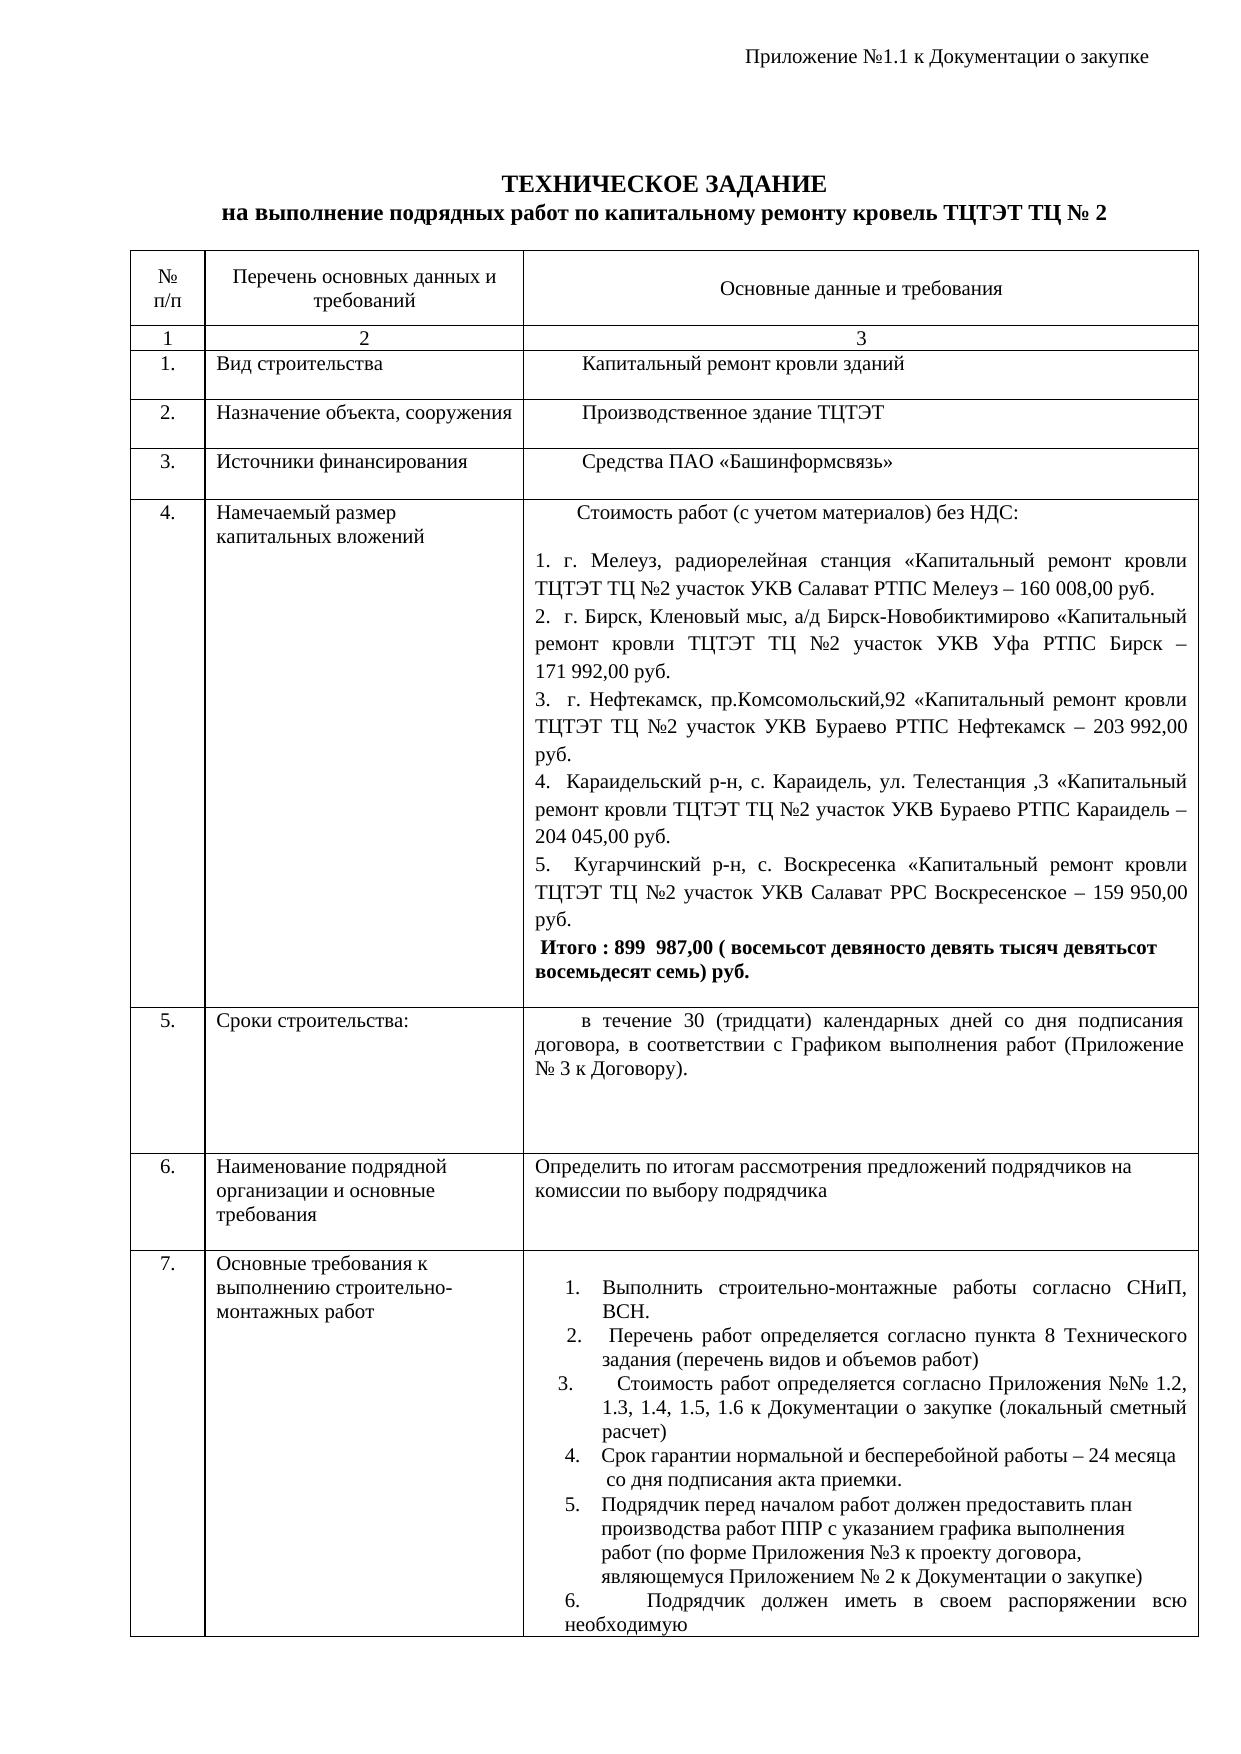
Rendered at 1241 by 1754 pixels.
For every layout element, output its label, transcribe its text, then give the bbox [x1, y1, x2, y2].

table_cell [524, 1251, 1198, 1636]
table_header № п/п [131, 251, 204, 324]
text на выполнение подрядных работ по капитальному ремонту кровель ТЦТЭТ ТЦ № 2 [177, 197, 1152, 226]
table_cell Сроки строительства: [206, 1008, 523, 1152]
table_cell 2. [131, 400, 204, 448]
table_header Основные данные и требования [524, 251, 1198, 324]
text ТЕХНИЧЕСКОЕ ЗАДАНИЕ [177, 169, 1152, 197]
table_cell 5. [131, 1008, 204, 1152]
table_cell 1 [131, 326, 204, 349]
table_cell 6. [131, 1154, 204, 1250]
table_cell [206, 1251, 523, 1636]
table_cell 2 [206, 326, 523, 349]
text Приложение №1.1 к Документации о закупке [177, 44, 1152, 68]
table_cell 4. [131, 500, 204, 1007]
table_cell Наименование подрядной организации и основные требования [206, 1154, 523, 1250]
table_cell Назначение объекта, сооружения [206, 400, 523, 448]
table_cell Намечаемый размер капитальных вложений [206, 500, 523, 1007]
table_cell Вид строительства [206, 351, 523, 399]
table_cell Определить по итогам рассмотрения предложений подрядчиков на комиссии по выбору подрядчика [524, 1154, 1198, 1250]
table_cell 3 [524, 326, 1198, 349]
table_cell в течение 30 (тридцати) календарных дней со дня подписания договора, в соответствии с Графиком выполнения работ (Приложение № 3 к Договору). [524, 1008, 1198, 1152]
table_header Перечень основных данных и требований [206, 251, 523, 324]
table_cell 7. [131, 1251, 204, 1636]
table_cell Капитальный ремонт кровли зданий [524, 351, 1198, 399]
table_cell 3. [131, 449, 204, 499]
table_cell Средства ПАО «Башинформсвязь» [524, 449, 1198, 499]
table_cell Производственное здание ТЦТЭТ [524, 400, 1198, 448]
table_cell Источники финансирования [206, 449, 523, 499]
table_cell 1. [131, 351, 204, 399]
table_cell Стоимость работ (с учетом материалов) без НДС: 1. г. Мелеуз, радиорелейная станция «Капитальный ремонт кровли ТЦТЭТ ТЦ №2 участок УКВ Салават РТПС Мелеуз – 160 008,00 руб. 2. г. Бирск, Кленовый мыс, а/д Бирск-Новобиктимирово «Капитальный ремонт кровли ТЦТЭТ ТЦ №2 участок УКВ Уфа РТПС Бирск – 171 992,00 руб. 3. г. Нефтекамск, пр.Комсомольский,92 «Капитальный ремонт кровли ТЦТЭТ ТЦ №2 участок УКВ Бураево РТПС Нефтекамск – 203 992,00 руб. 4. Караидельский р-н, с. Караидель, ул. Телестанция ,3 «Капитальный ремонт кровли ТЦТЭТ ТЦ №2 участок УКВ Бураево РТПС Караидель – 204 045,00 руб. 5. Кугарчинский р-н, с. Воскресенка «Капитальный ремонт кровли ТЦТЭТ ТЦ №2 участок УКВ Салават РРС Воскресенское – 159 950,00 руб. Итого : 899 987,00 ( восемьсот девяносто девять тысяч девятьсот восемьдесят семь) руб. [524, 500, 1198, 1007]
